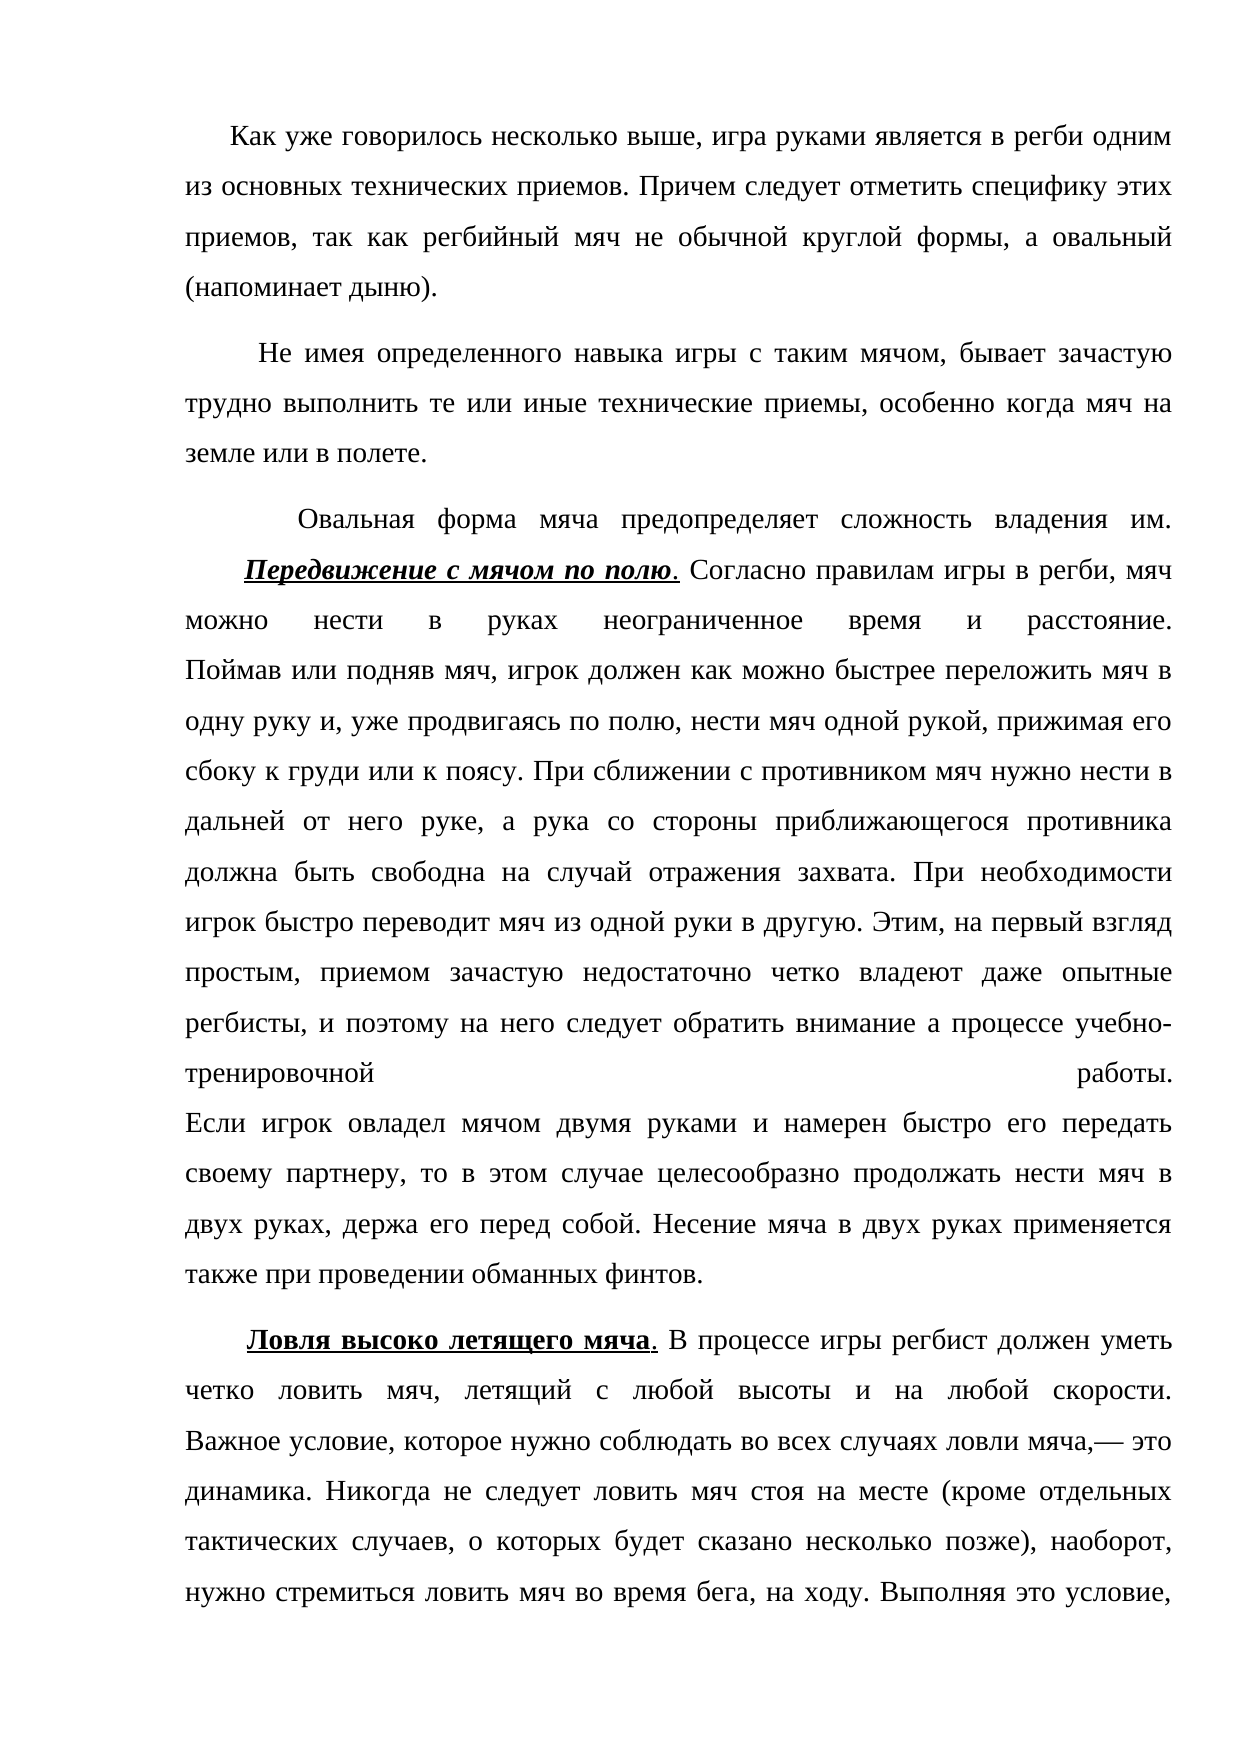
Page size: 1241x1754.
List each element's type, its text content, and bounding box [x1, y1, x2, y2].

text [185, 1322, 1173, 1607]
text Как уже говорилось несколько выше, игра руками является в регби одним из основных технических приемов. Причем следует отметить специфику этих приемов, так как регбийный мяч не обычной круглой формы, а овальный (напоминает дыню). [185, 118, 1173, 303]
text Не имея определенного навыка игры с таким мячом, бывает зачастую трудно выполнить те или иные технические приемы, особенно когда мяч на земле или в полете. [185, 335, 1173, 469]
text Овальная форма мяча предопределяет сложность владения им. Передвижение с мячом по полю. Согласно правилам игры в регби, мяч можно нести в руках неограниченное время и расстояние. Поймав или подняв мяч, игрок должен как можно быстрее переложить мяч в одну руку и, уже продвигаясь по полю, нести мяч одной рукой, прижимая его сбоку к груди или к поясу. При сближении с противником мяч нужно нести в дальней от него руке, а рука со стороны приближающегося противника должна быть свободна на случай отражения захвата. При необходимости игрок быстро переводит мяч из одной руки в другую. Этим, на первый взгляд простым, приемом зачастую недостаточно четко владеют даже опытные регбисты, и поэтому на него следует обратить внимание а процессе учебно-тренировочной работы. Если игрок овладел мячом двумя руками и намерен быстро его передать своему партнеру, то в этом случае целесообразно продолжать нести мяч в двух руках, держа его перед собой. Несение мяча в двух руках применяется также при проведении обманных финтов. [185, 502, 1173, 1290]
